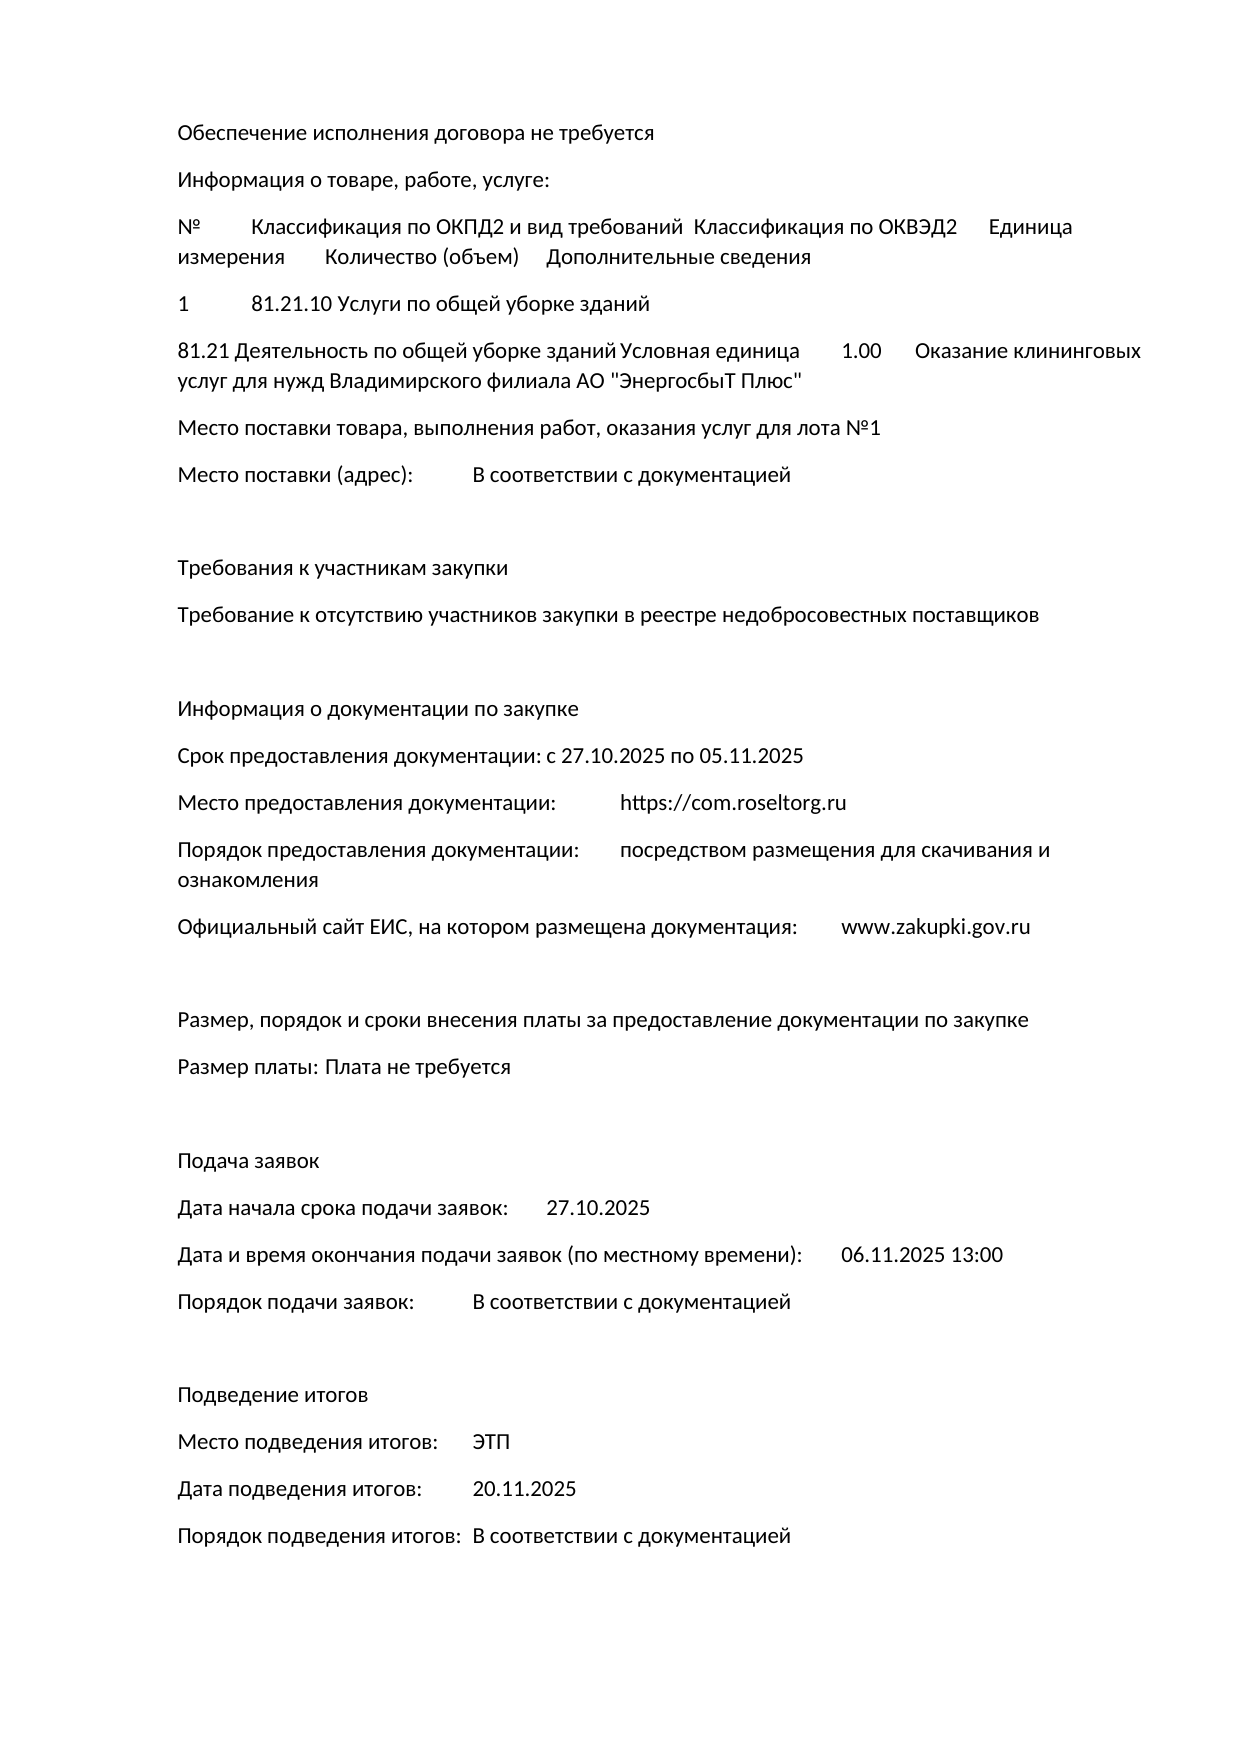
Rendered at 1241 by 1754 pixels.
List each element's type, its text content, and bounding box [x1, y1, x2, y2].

text Место поставки товара, выполнения работ, оказания услуг для лота №1 [177, 413, 1152, 441]
text Срок предоставления документации: с 27.10.2025 по 05.11.2025 [177, 741, 1152, 769]
text Место предоставления документации: https://com.roseltorg.ru [177, 788, 1152, 816]
text Требование к отсутствию участников закупки в реестре недобросовестных поставщиков [177, 600, 1152, 628]
text 81.21 Деятельность по общей уборке зданий Условная единица 1.00 Оказание клининговых услуг для нужд Владимирского филиала АО "ЭнергосбыТ Плюс" [177, 336, 1152, 394]
text 1 81.21.10 Услуги по общей уборке зданий [177, 289, 1152, 317]
text Подведение итогов [177, 1381, 1152, 1409]
text Размер, порядок и сроки внесения платы за предоставление документации по закупке [177, 1006, 1152, 1034]
text Порядок предоставления документации: посредством размещения для скачивания и ознакомления [177, 835, 1152, 893]
text Информация о товаре, работе, услуге: [177, 165, 1152, 193]
text Порядок подведения итогов: В соответствии с документацией [177, 1521, 1152, 1549]
text Дата подведения итогов: 20.11.2025 [177, 1474, 1152, 1502]
text Размер платы: Плата не требуется [177, 1052, 1152, 1081]
text Требования к участникам закупки [177, 553, 1152, 582]
text Подача заявок [177, 1146, 1152, 1174]
text Место поставки (адрес): В соответствии с документацией [177, 460, 1152, 488]
text Дата и время окончания подачи заявок (по местному времени): 06.11.2025 13:00 [177, 1240, 1152, 1268]
text Обеспечение исполнения договора не требуется [177, 118, 1152, 146]
text Дата начала срока подачи заявок: 27.10.2025 [177, 1193, 1152, 1221]
text № Классификация по ОКПД2 и вид требований Классификация по ОКВЭД2 Единица измерения Количество (объем) Дополнительные сведения [177, 212, 1152, 270]
text Место подведения итогов: ЭТП [177, 1427, 1152, 1456]
text Информация о документации по закупке [177, 694, 1152, 722]
text Порядок подачи заявок: В соответствии с документацией [177, 1287, 1152, 1315]
text Официальный сайт ЕИС, на котором размещена документация: www.zakupki.gov.ru [177, 912, 1152, 940]
